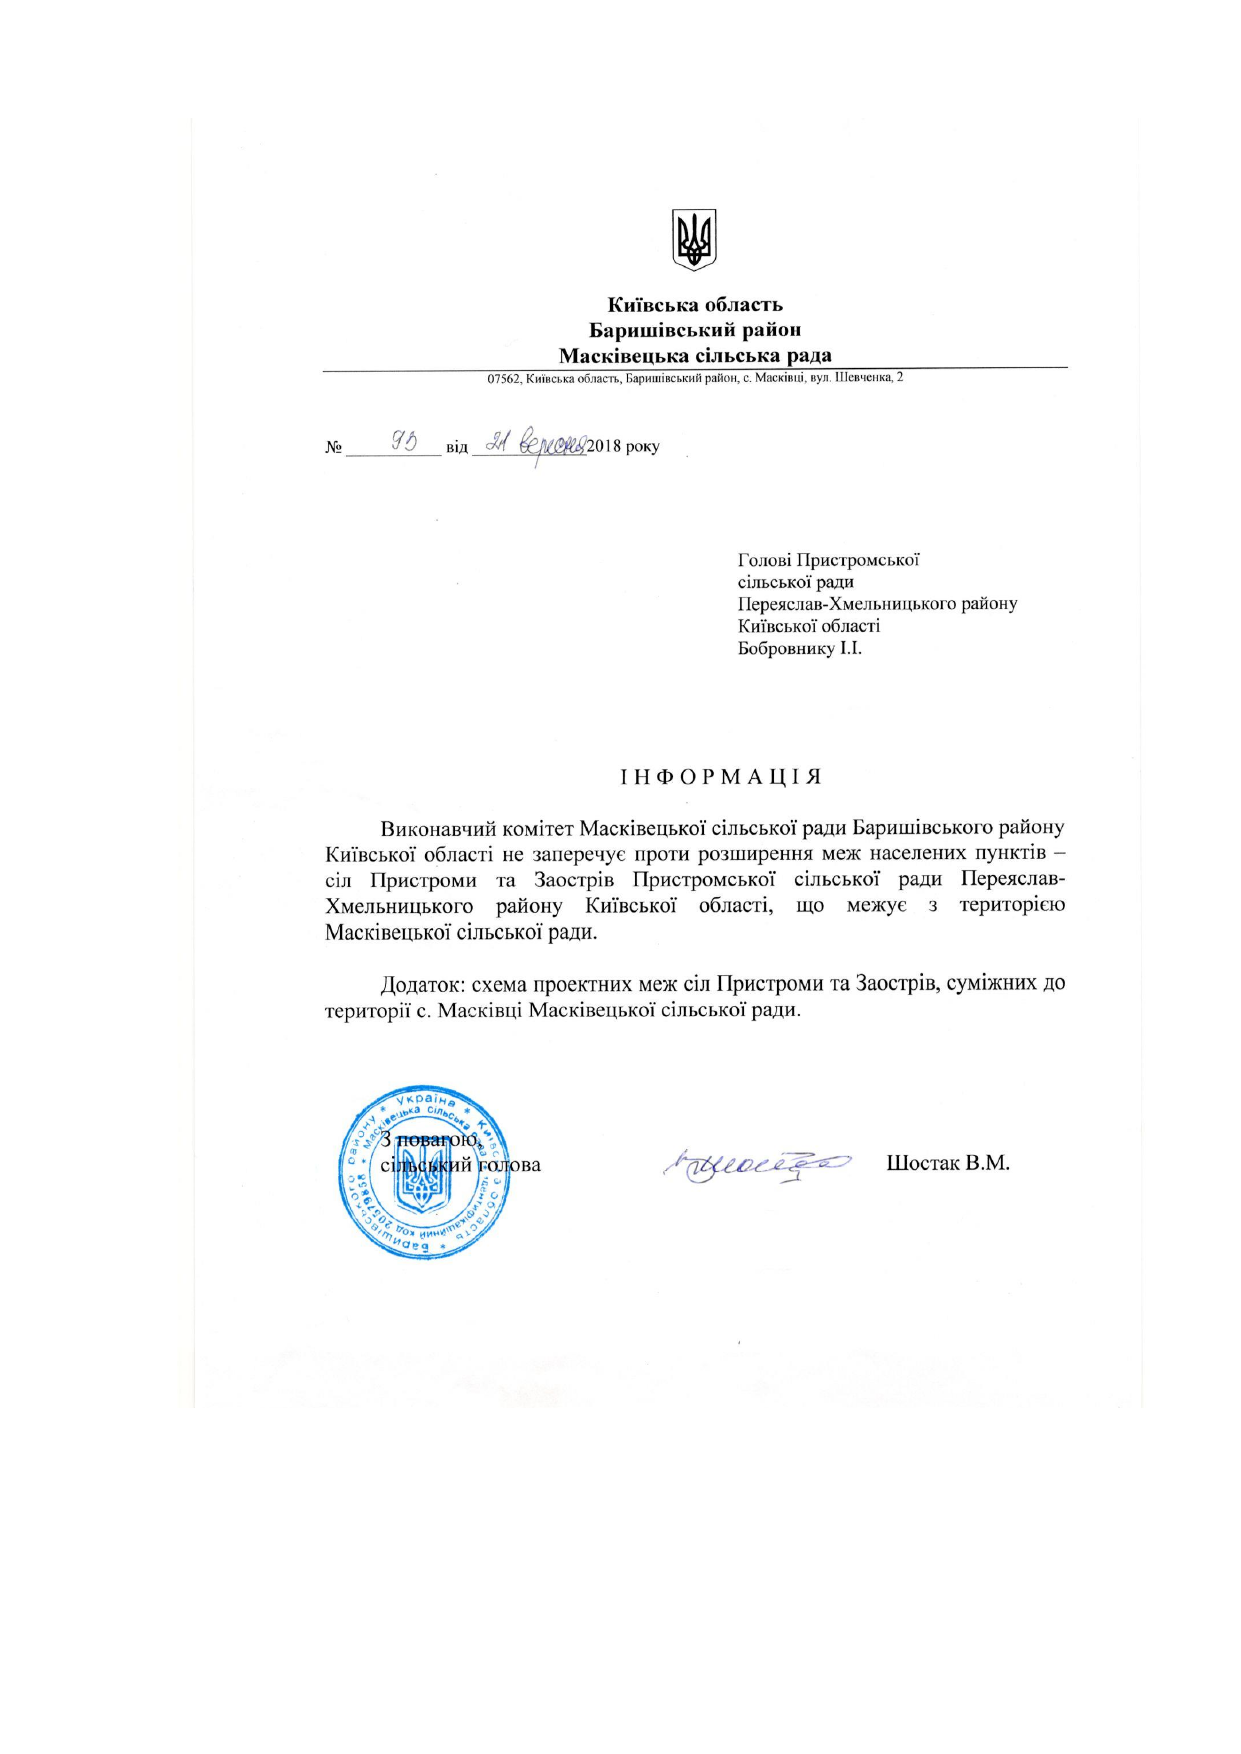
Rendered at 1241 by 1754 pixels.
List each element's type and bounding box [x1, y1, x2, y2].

picture [177, 118, 1152, 1408]
